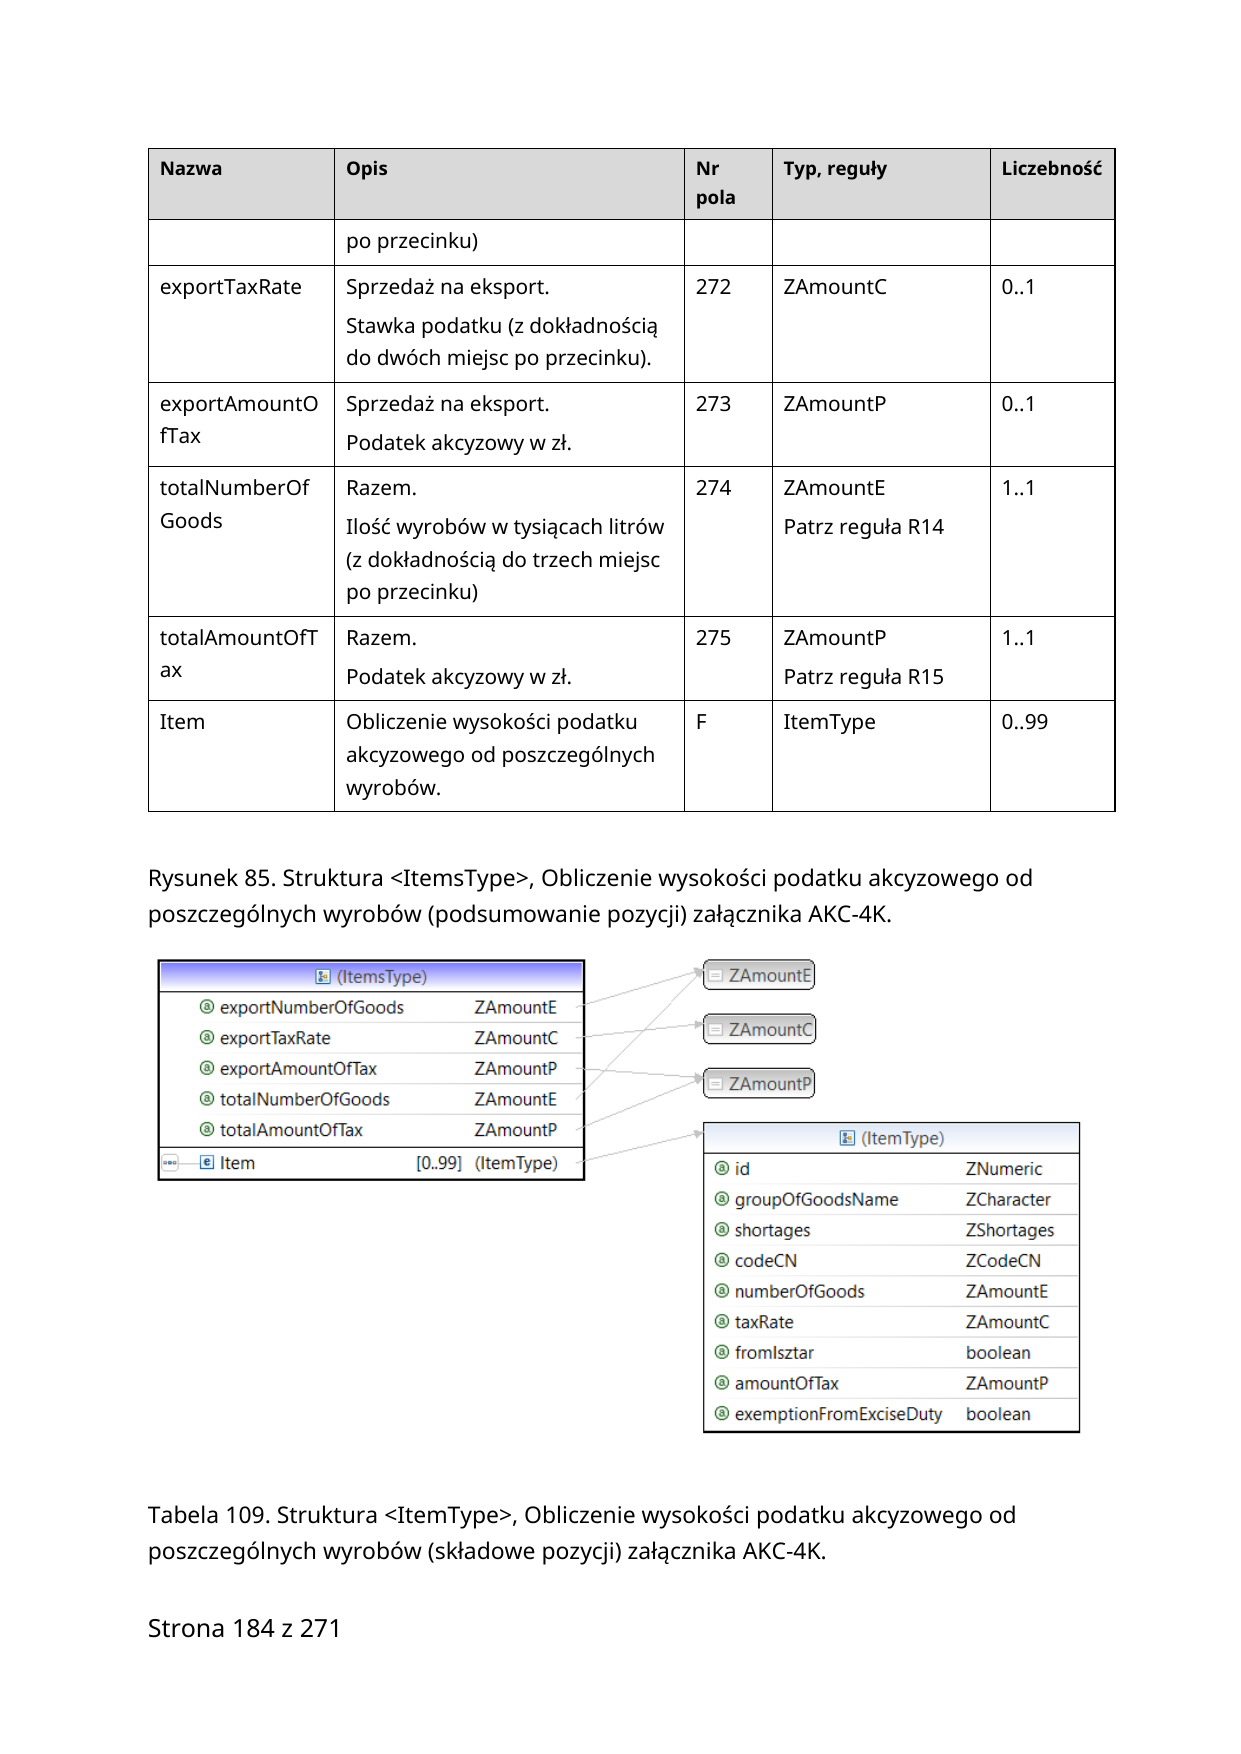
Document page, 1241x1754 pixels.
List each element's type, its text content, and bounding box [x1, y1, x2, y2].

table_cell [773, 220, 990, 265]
picture [147, 950, 1092, 1445]
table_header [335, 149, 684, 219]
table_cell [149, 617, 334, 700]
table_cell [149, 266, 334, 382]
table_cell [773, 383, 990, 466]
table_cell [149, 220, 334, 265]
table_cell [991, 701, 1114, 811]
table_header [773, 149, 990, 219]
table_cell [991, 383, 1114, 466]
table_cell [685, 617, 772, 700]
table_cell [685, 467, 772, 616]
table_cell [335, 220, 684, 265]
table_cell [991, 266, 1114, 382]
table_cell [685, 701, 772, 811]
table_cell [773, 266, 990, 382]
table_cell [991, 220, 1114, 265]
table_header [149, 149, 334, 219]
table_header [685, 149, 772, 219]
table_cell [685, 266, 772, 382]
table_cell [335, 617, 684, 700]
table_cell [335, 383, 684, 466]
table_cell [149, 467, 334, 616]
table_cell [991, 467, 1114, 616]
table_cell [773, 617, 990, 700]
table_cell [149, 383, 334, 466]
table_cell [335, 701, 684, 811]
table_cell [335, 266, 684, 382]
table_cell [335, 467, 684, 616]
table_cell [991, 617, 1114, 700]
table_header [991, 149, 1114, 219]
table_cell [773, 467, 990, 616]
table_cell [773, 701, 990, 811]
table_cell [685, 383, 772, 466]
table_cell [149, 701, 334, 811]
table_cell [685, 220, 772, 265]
